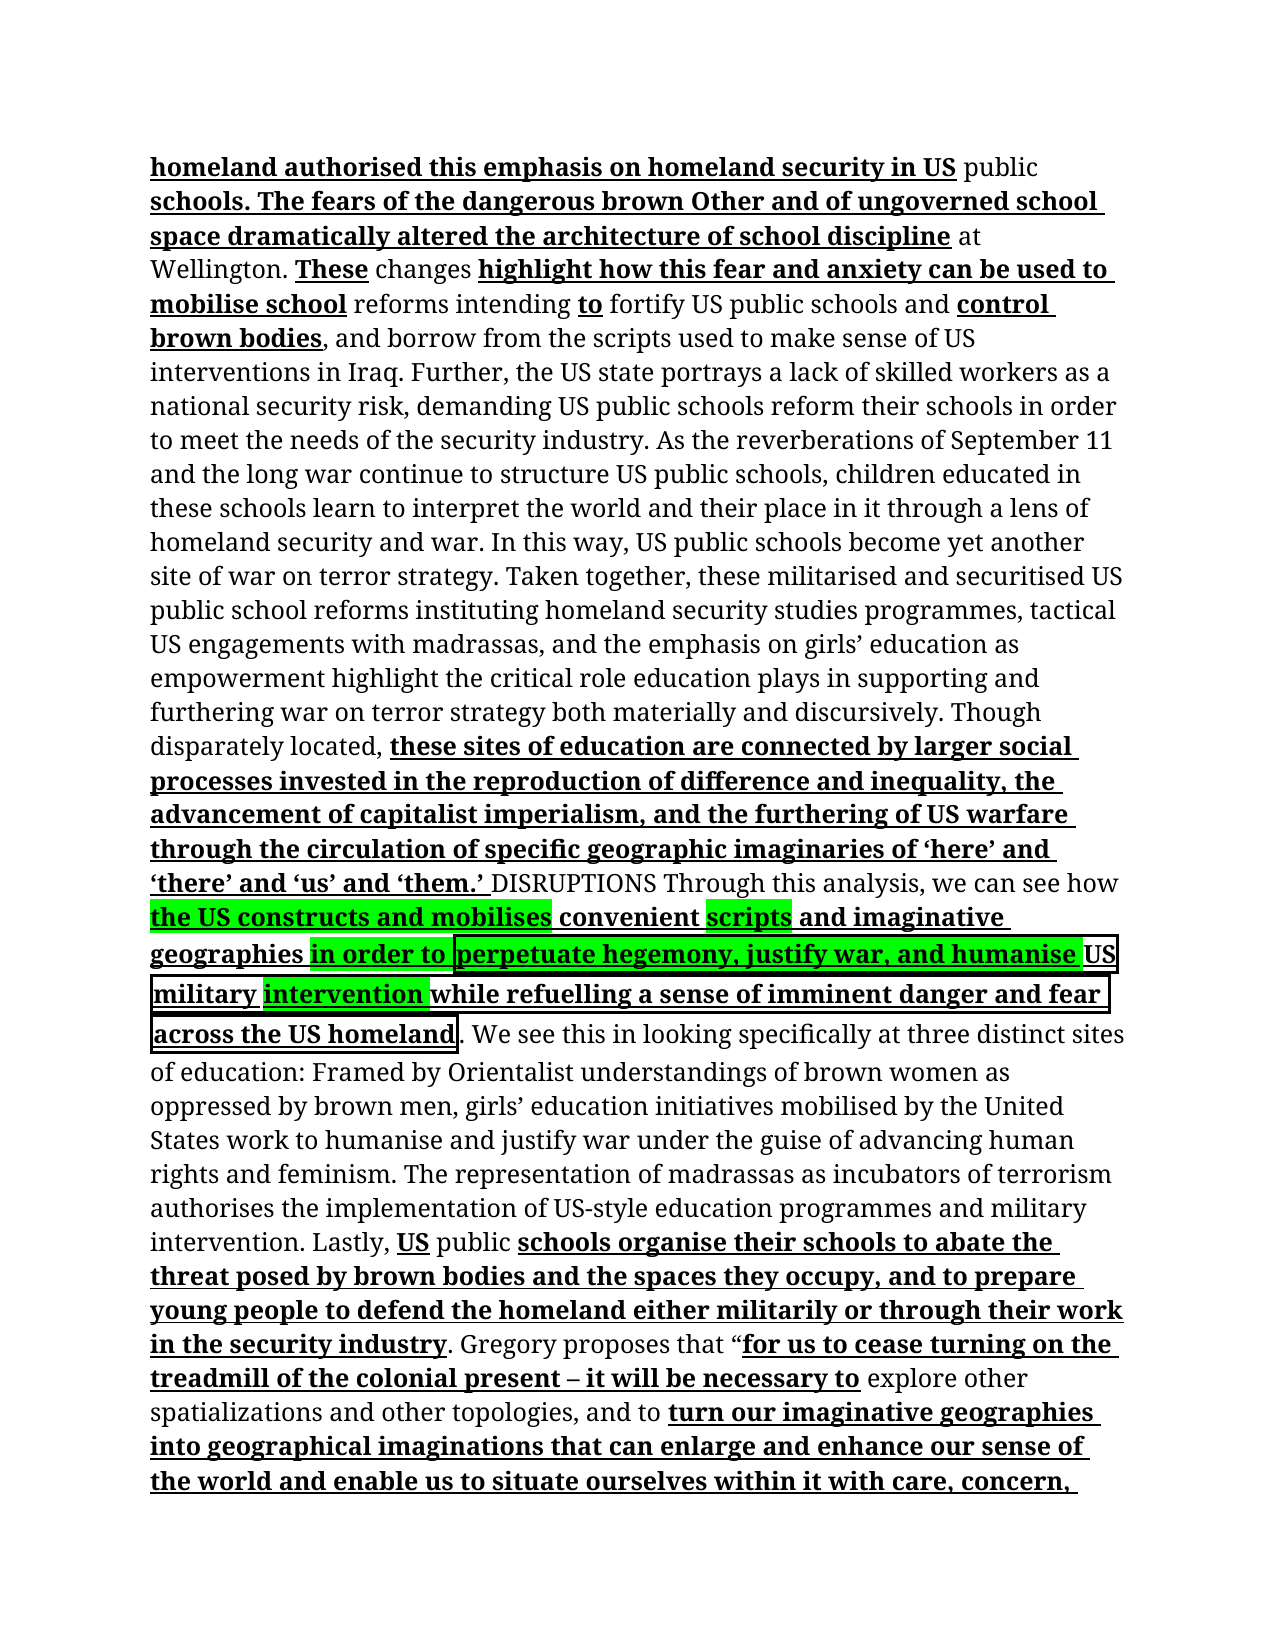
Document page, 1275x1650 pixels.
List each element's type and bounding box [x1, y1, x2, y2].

text [150, 150, 1125, 1497]
